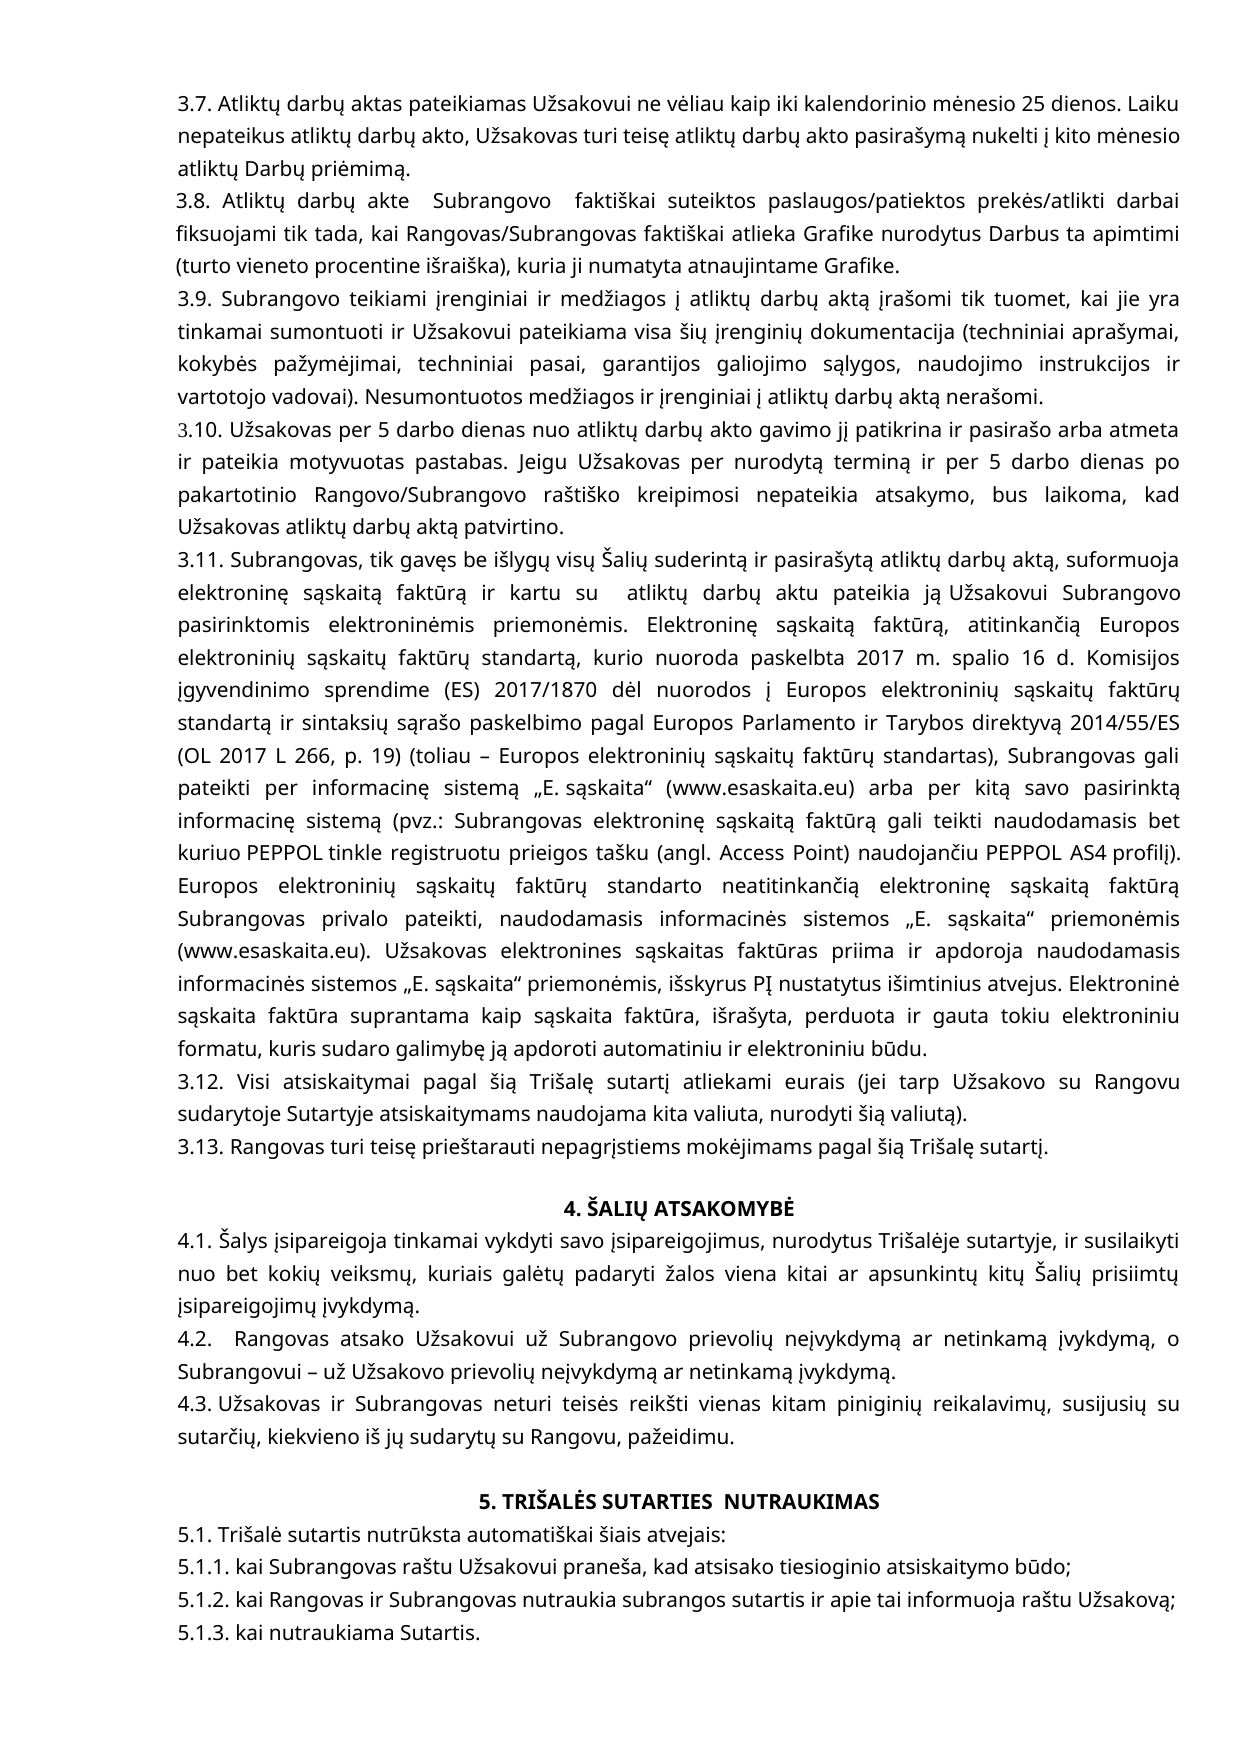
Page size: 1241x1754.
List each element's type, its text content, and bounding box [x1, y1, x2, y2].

text 4.2. Rangovas atsako Užsakovui už Subrangovo prievolių neįvykdymą ar netinkamą įvykdymą, o Subrangovui – už Užsakovo prievolių neįvykdymą ar netinkamą įvykdymą. [177, 1324, 1181, 1385]
text 3.7. Atliktų darbų aktas pateikiamas Užsakovui ne vėliau kaip iki kalendorinio mėnesio 25 dienos. Laiku nepateikus atliktų darbų akto, Užsakovas turi teisę atliktų darbų akto pasirašymą nukelti į kito mėnesio atliktų Darbų priėmimą. [177, 89, 1181, 182]
text 3.13. Rangovas turi teisę prieštarauti nepagrįstiems mokėjimams pagal šią Trišalę sutartį. [177, 1132, 1181, 1160]
text 4. ŠALIŲ ATSAKOMYBĖ [177, 1194, 1181, 1222]
text 3.9. Subrangovo teikiami įrenginiai ir medžiagos į atliktų darbų aktą įrašomi tik tuomet, kai jie yra tinkamai sumontuoti ir Užsakovui pateikiama visa šių įrenginių dokumentacija (techniniai aprašymai, kokybės pažymėjimai, techniniai pasai, garantijos galiojimo sąlygos, naudojimo instrukcijos ir vartotojo vadovai). Nesumontuotos medžiagos ir įrenginiai į atliktų darbų aktą nerašomi. [177, 284, 1181, 411]
text 3.8. Atliktų darbų akte Subrangovo faktiškai suteiktos paslaugos/patiektos prekės/atlikti darbai fiksuojami tik tada, kai Rangovas/Subrangovas faktiškai atlieka Grafike nurodytus Darbus ta apimtimi (turto vieneto procentine išraiška), kuria ji numatyta atnaujintame Grafike. [176, 186, 1181, 280]
text 5.1.3. kai nutraukiama Sutartis. [177, 1618, 1181, 1646]
text 5.1.1. kai Subrangovas raštu Užsakovui praneša, kad atsisako tiesioginio atsiskaitymo būdo; [177, 1552, 1181, 1581]
text 4.1. Šalys įsipareigoja tinkamai vykdyti savo įsipareigojimus, nurodytus Trišalėje sutartyje, ir susilaikyti nuo bet kokių veiksmų, kuriais galėtų padaryti žalos viena kitai ar apsunkintų kitų Šalių prisiimtų įsipareigojimų įvykdymą. [177, 1226, 1181, 1320]
text 3.11. Subrangovas, tik gavęs be išlygų visų Šalių suderintą ir pasirašytą atliktų darbų aktą, suformuoja elektroninę sąskaitą faktūrą ir kartu su atliktų darbų aktu pateikia ją Užsakovui Subrangovo pasirinktomis elektroninėmis priemonėmis. Elektroninę sąskaitą faktūrą, atitinkančią Europos elektroninių sąskaitų faktūrų standartą, kurio nuoroda paskelbta 2017 m. spalio 16 d. Komisijos įgyvendinimo sprendime (ES) 2017/1870 dėl nuorodos į Europos elektroninių sąskaitų faktūrų standartą ir sintaksių sąrašo paskelbimo pagal Europos Parlamento ir Tarybos direktyvą 2014/55/ES (OL 2017 L 266, p. 19) (toliau – Europos elektroninių sąskaitų faktūrų standartas), Subrangovas gali pateikti per informacinę sistemą „E. sąskaita“ (www.esaskaita.eu) arba per kitą savo pasirinktą informacinę sistemą (pvz.: Subrangovas elektroninę sąskaitą faktūrą gali teikti naudodamasis bet kuriuo PEPPOL tinkle registruotu prieigos tašku (angl. Access Point) naudojančiu PEPPOL AS4 profilį). Europos elektroninių sąskaitų faktūrų standarto neatitinkančią elektroninę sąskaitą faktūrą Subrangovas privalo pateikti, naudodamasis informacinės sistemos „E. sąskaita“ priemonėmis (www.esaskaita.eu). Užsakovas elektronines sąskaitas faktūras priima ir apdoroja naudodamasis informacinės sistemos „E. sąskaita“ priemonėmis, išskyrus PĮ nustatytus išimtinius atvejus. Elektroninė sąskaita faktūra suprantama kaip sąskaita faktūra, išrašyta, perduota ir gauta tokiu elektroniniu formatu, kuris sudaro galimybę ją apdoroti automatiniu ir elektroniniu būdu. [177, 545, 1181, 1063]
text 3.10. Užsakovas per 5 darbo dienas nuo atliktų darbų akto gavimo jį patikrina ir pasirašo arba atmeta ir pateikia motyvuotas pastabas. Jeigu Užsakovas per nurodytą terminą ir per 5 darbo dienas po pakartotinio Rangovo/Subrangovo raštiško kreipimosi nepateikia atsakymo, bus laikoma, kad Užsakovas atliktų darbų aktą patvirtino. [177, 415, 1181, 541]
text 4.3. Užsakovas ir Subrangovas neturi teisės reikšti vienas kitam piniginių reikalavimų, susijusių su sutarčių, kiekvieno iš jų sudarytų su Rangovu, pažeidimu. [177, 1389, 1181, 1450]
text 3.12. Visi atsiskaitymai pagal šią Trišalę sutartį atliekami eurais (jei tarp Užsakovo su Rangovu sudarytoje Sutartyje atsiskaitymams naudojama kita valiuta, nurodyti šią valiutą). [177, 1067, 1181, 1128]
text 5.1.2. kai Rangovas ir Subrangovas nutraukia subrangos sutartis ir apie tai informuoja raštu Užsakovą; [177, 1585, 1181, 1613]
text 5. TRIŠALĖS SUTARTIES NUTRAUKIMAS [177, 1487, 1181, 1516]
text 5.1. Trišalė sutartis nutrūksta automatiškai šiais atvejais: [177, 1520, 1181, 1548]
